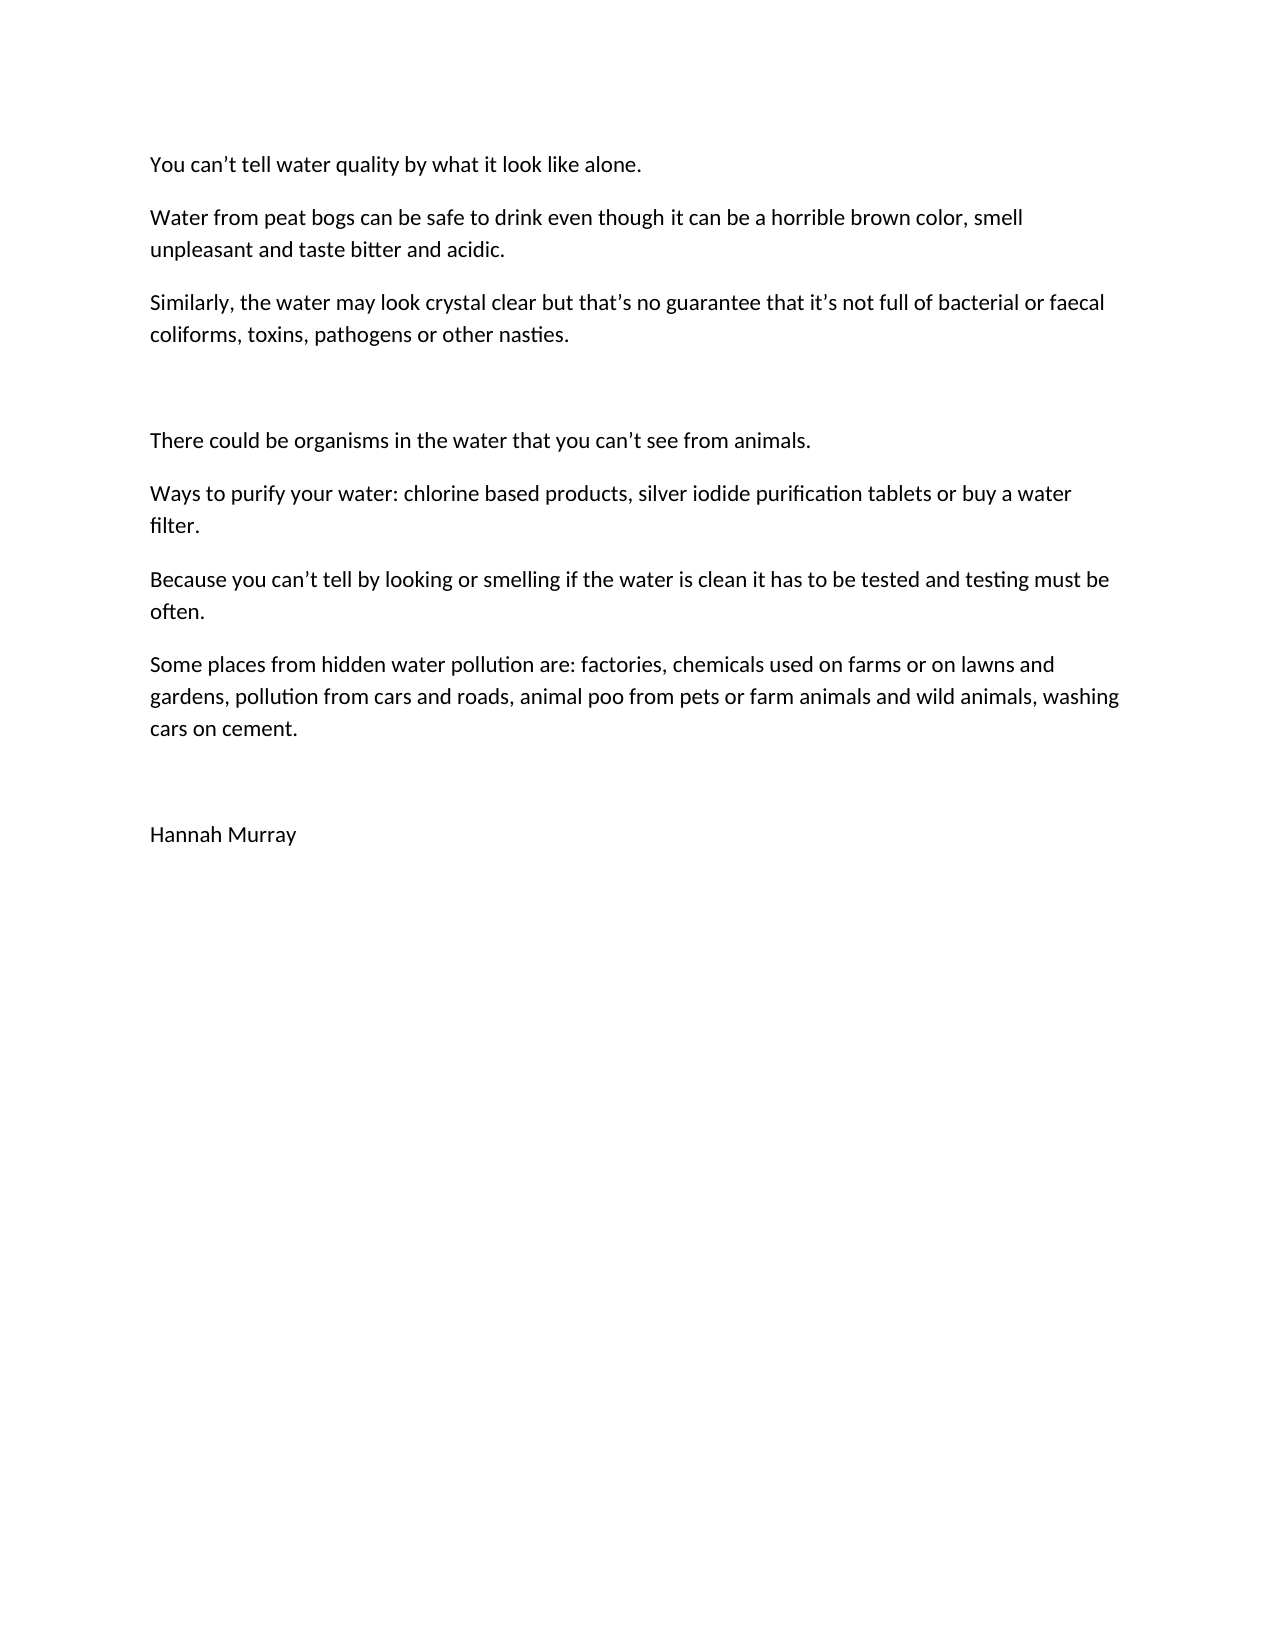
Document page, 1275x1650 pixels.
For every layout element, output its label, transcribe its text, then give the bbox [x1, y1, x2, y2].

text Hannah Murray [150, 820, 1125, 848]
text Some places from hidden water pollution are: factories, chemicals used on farms or on lawns and gardens, pollution from cars and roads, animal poo from pets or farm animals and wild animals, washing cars on cement. [150, 650, 1125, 742]
text Ways to purify your water: chlorine based products, silver iodide purification tablets or buy a water filter. [150, 479, 1125, 540]
text Similarly, the water may look crystal clear but that’s no guarantee that it’s not full of bacterial or faecal coliforms, toxins, pathogens or other nasties. [150, 288, 1125, 348]
text Because you can’t tell by looking or smelling if the water is clean it has to be tested and testing must be often. [150, 565, 1125, 625]
text There could be organisms in the water that you can’t see from animals. [150, 426, 1125, 454]
text Water from peat bogs can be safe to drink even though it can be a horrible brown color, smell unpleasant and taste bitter and acidic. [150, 203, 1125, 263]
text You can’t tell water quality by what it look like alone. [150, 150, 1125, 178]
